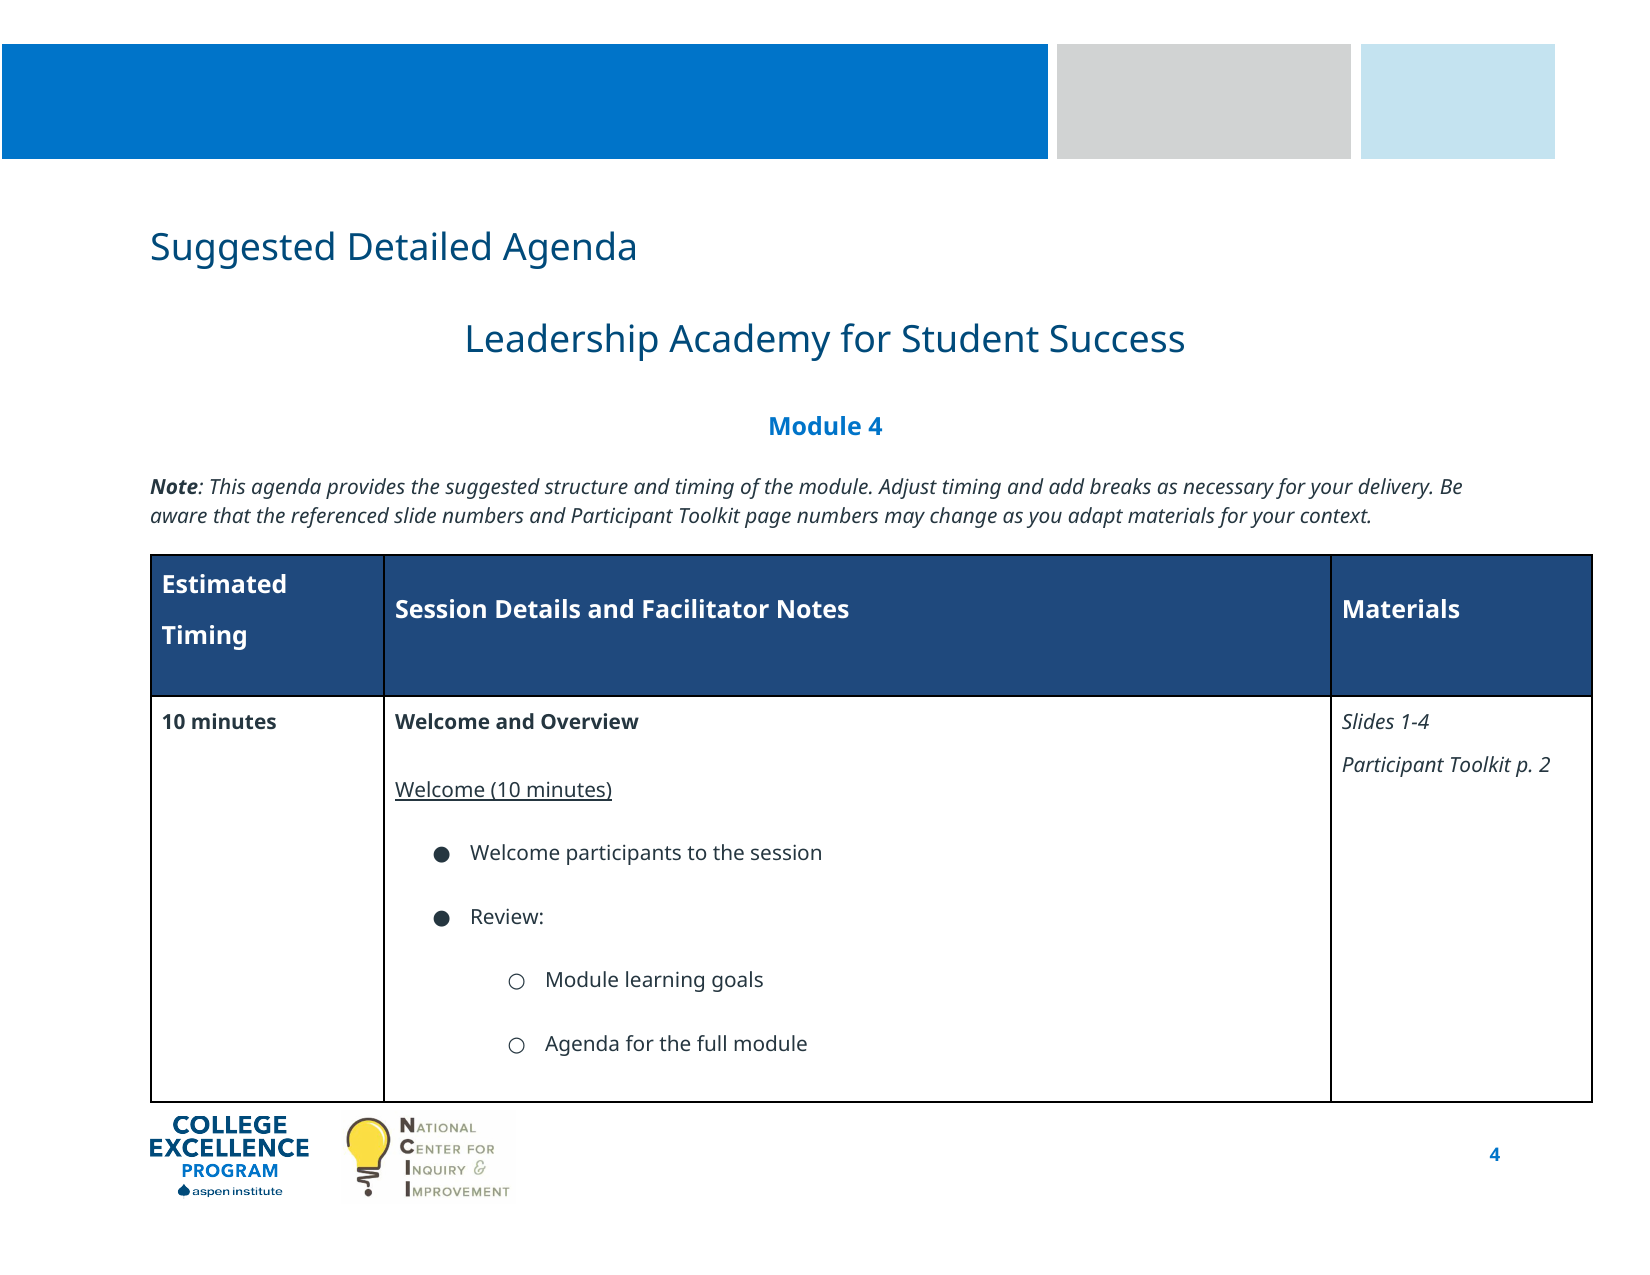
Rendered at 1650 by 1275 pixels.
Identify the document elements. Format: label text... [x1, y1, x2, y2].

table_header Estimated Timing [152, 556, 383, 695]
text Note: This agenda provides the suggested structure and timing of the module. Adjust timing and add breaks as necessary for your delivery. Be aware that the referenced slide numbers and Participant Toolkit page numbers may change as you adapt materials for your context. [150, 472, 1500, 529]
picture [340, 1110, 516, 1204]
table_header Materials [1332, 556, 1591, 695]
subtitle Leadership Academy for Student Success [150, 312, 1500, 363]
table_cell Slides 1-4 Participant Toolkit p. 2 [1332, 697, 1591, 1101]
table_cell 10 minutes [152, 697, 383, 1101]
picture [150, 1116, 309, 1199]
table_header Session Details and Facilitator Notes [385, 556, 1330, 695]
subtitle Module 4 [150, 408, 1500, 442]
subtitle Suggested Detailed Agenda [150, 220, 1500, 271]
